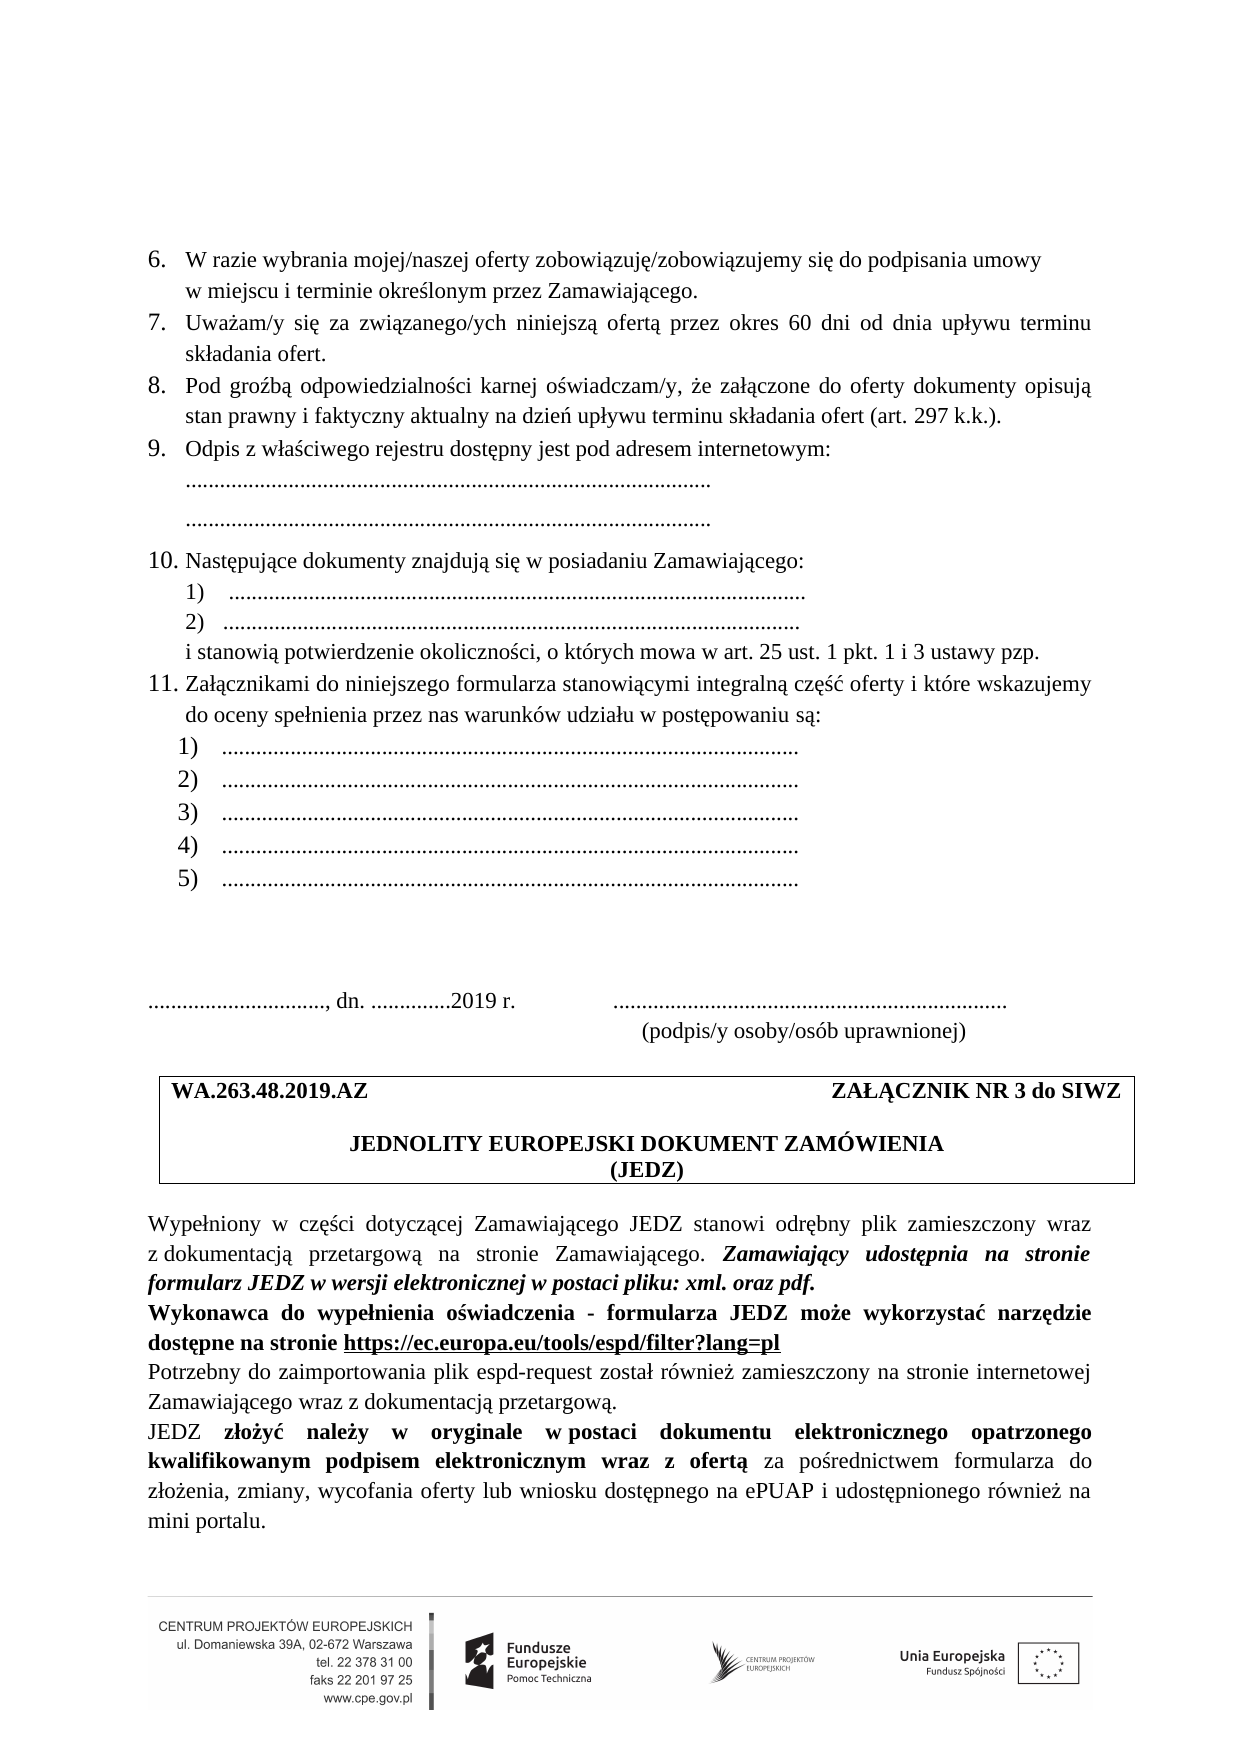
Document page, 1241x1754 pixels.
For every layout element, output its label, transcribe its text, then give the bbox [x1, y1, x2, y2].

table_header WA.263.48.2019.AZ ZAŁĄCZNIK NR 3 do SIWZ [160, 1077, 1134, 1130]
text (podpis/y osoby/osób uprawnionej) [148, 1017, 1093, 1043]
list Uważam/y się za związanego/ych niniejszą ofertą przez okres 60 dni od dnia upływu terminu składania ofert. [148, 307, 1093, 366]
text JEDZ złożyć należy w oryginale w postaci dokumentu elektronicznego opatrzonego kwalifikowanym podpisem elektronicznym wraz z ofertą za pośrednictwem formularza do złożenia, zmiany, wycofania oferty lub wniosku dostępnego na ePUAP i udostępnionego również na mini portalu. [148, 1418, 1093, 1533]
text ............................................................................................ [185, 505, 1093, 532]
list ..................................................................................................... [177, 863, 1093, 892]
list ..................................................................................................... [185, 608, 1093, 634]
list Załącznikami do niniejszego formularza stanowiącymi integralną część oferty i które wskazujemy do oceny spełnienia przez nas warunków udziału w postępowaniu są: [148, 668, 1093, 727]
text Potrzebny do zaimportowania plik espd-request został również zamieszczony na stronie internetowej Zamawiającego wraz z dokumentacją przetargową. [148, 1358, 1093, 1414]
text ............................................................................................ [185, 466, 1093, 492]
picture [147, 1596, 1093, 1710]
list Następujące dokumenty znajdują się w posiadaniu Zamawiającego: [148, 545, 1093, 573]
list ..................................................................................................... [177, 764, 1093, 793]
table_cell JEDNOLITY EUROPEJSKI DOKUMENT ZAMÓWIENIA (JEDZ) [160, 1130, 1134, 1183]
list ..................................................................................................... [177, 731, 1093, 760]
text Wykonawca do wypełnienia oświadczenia - formularza JEDZ może wykorzystać narzędzie dostępne na stronie https://ec.europa.eu/tools/espd/filter?lang=pl [148, 1299, 1093, 1355]
text Wypełniony w części dotyczącej Zamawiającego JEDZ stanowi odrębny plik zamieszczony wraz z dokumentacją przetargową na stronie Zamawiającego. Zamawiający udostępnia na stronie formularz JEDZ w wersji elektronicznej w postaci pliku: xml. oraz pdf. [148, 1210, 1093, 1296]
list ..................................................................................................... [177, 830, 1093, 859]
text i stanowią potwierdzenie okoliczności, o których mowa w art. 25 ust. 1 pkt. 1 i 3 ustawy pzp. [148, 638, 1093, 664]
text w miejscu i terminie określonym przez Zamawiającego. [185, 277, 1093, 303]
list ..................................................................................................... [185, 578, 1093, 604]
list Pod groźbą odpowiedzialności karnej oświadczam/y, że załączone do oferty dokumenty opisują stan prawny i faktyczny aktualny na dzień upływu terminu składania ofert (art. 297 k.k.). [148, 370, 1093, 429]
text ..............................., dn. ..............2019 r. ..................................................................... [148, 987, 1093, 1013]
list Odpis z właściwego rejestru dostępny jest pod adresem internetowym: [148, 433, 1093, 462]
list ..................................................................................................... [177, 797, 1093, 826]
list W razie wybrania mojej/naszej oferty zobowiązuję/zobowiązujemy się do podpisania umowy [148, 148, 1093, 273]
